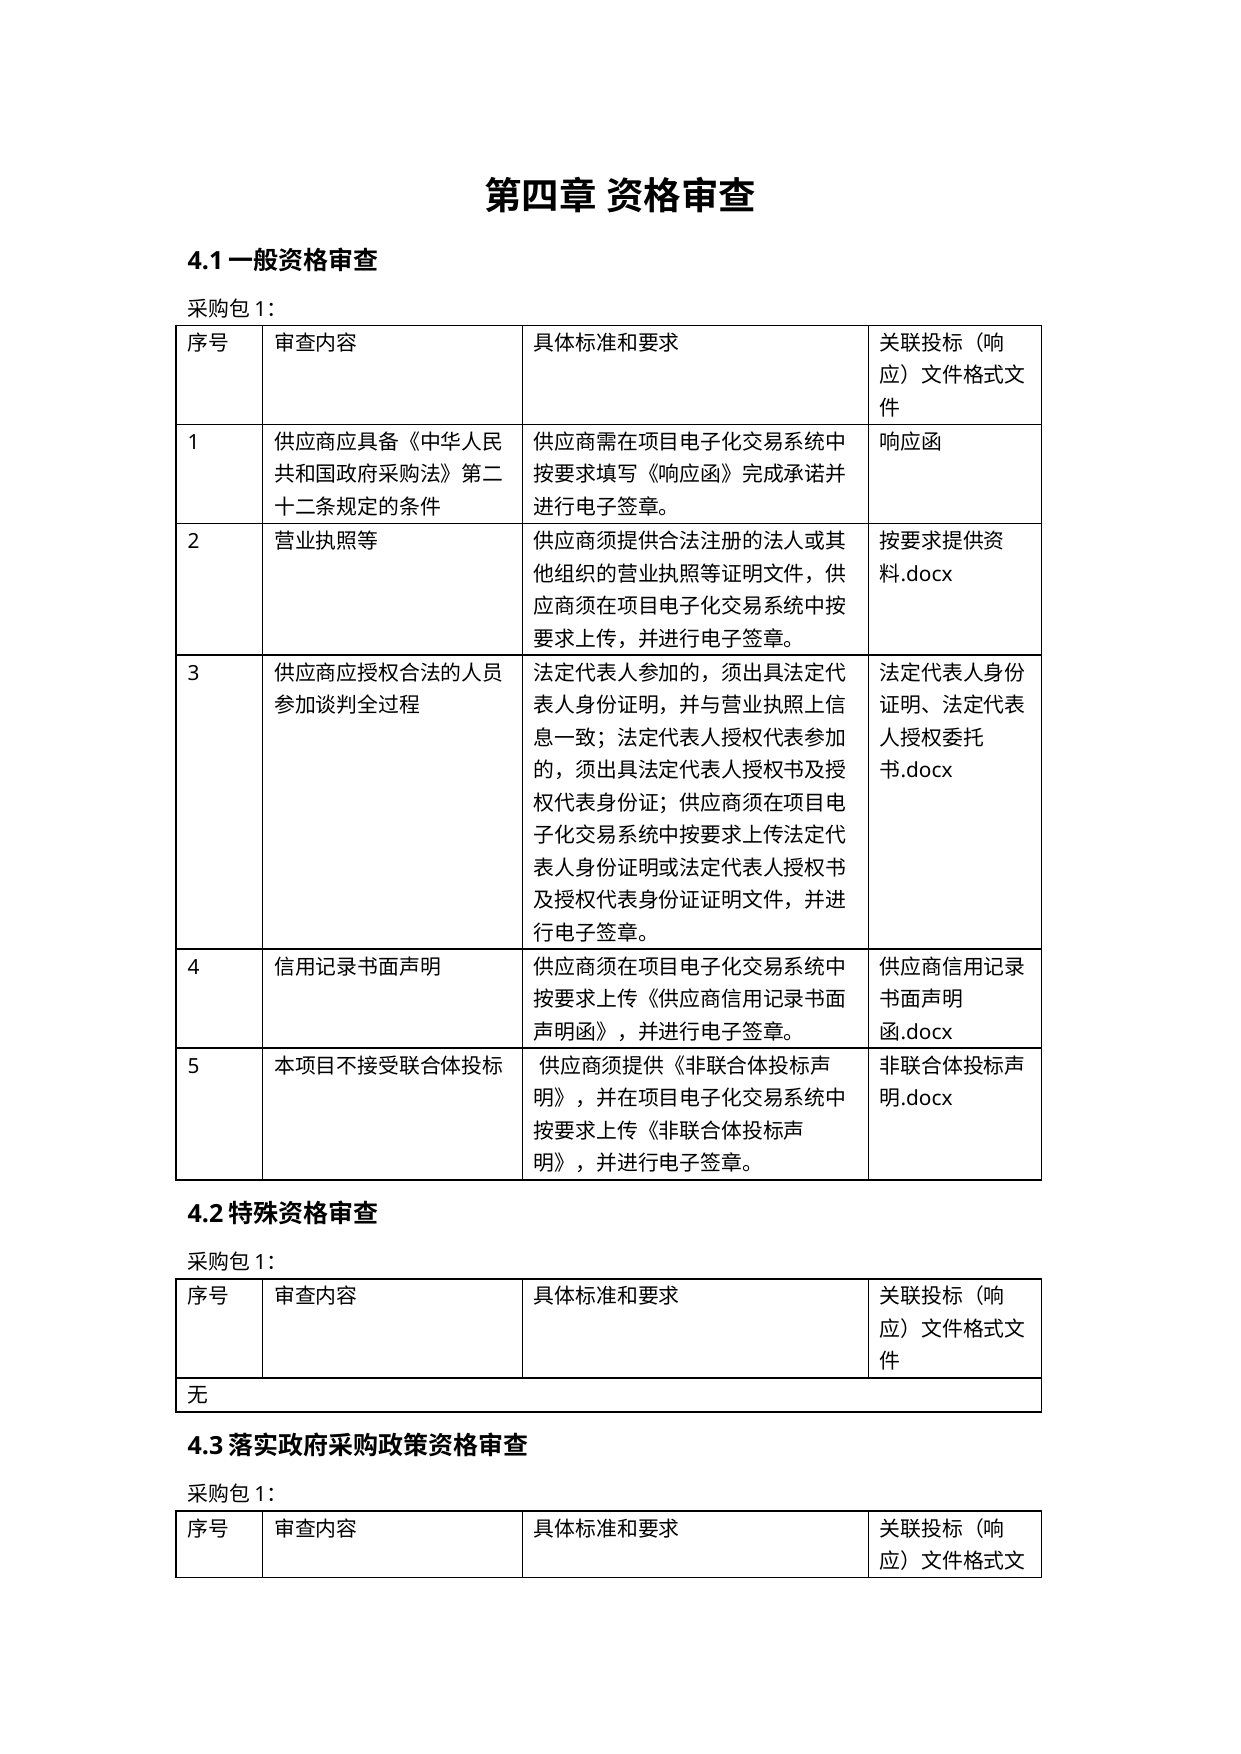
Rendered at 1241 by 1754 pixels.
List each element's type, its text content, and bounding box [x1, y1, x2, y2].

table_cell 按要求提供资料.docx [869, 524, 1041, 654]
table_cell 供应商需在项目电子化交易系统中按要求填写《响应函》完成承诺并进行电子签章。 [523, 425, 868, 523]
text 采购包1： [187, 292, 1053, 324]
table_cell 非联合体投标声明.docx [869, 1049, 1041, 1179]
table_header 具体标准和要求 [523, 326, 868, 423]
table_header 序号 [177, 326, 262, 423]
table_cell 4 [177, 950, 262, 1047]
table_header 序号 [177, 1280, 262, 1377]
table_header 关联投标（响应）文件格式文件 [869, 326, 1041, 423]
table_cell 供应商须在项目电子化交易系统中按要求上传《供应商信用记录书面声明函》，并进行电子签章。 [523, 950, 868, 1047]
text 第四章 资格审查 [187, 162, 1053, 227]
text 4.2特殊资格审查 [187, 1180, 1053, 1245]
table_cell 信用记录书面声明 [263, 950, 522, 1047]
text 采购包1： [187, 1478, 1053, 1510]
table_cell 供应商须提供《非联合体投标声明》，并在项目电子化交易系统中按要求上传《非联合体投标声明》，并进行电子签章。 [523, 1049, 868, 1179]
table_cell 供应商应授权合法的人员参加谈判全过程 [263, 656, 522, 948]
table_cell 3 [177, 656, 262, 948]
table_cell 2 [177, 524, 262, 654]
table_cell 营业执照等 [263, 524, 522, 654]
text 4.3落实政府采购政策资格审查 [187, 1413, 1053, 1478]
table_cell 供应商须提供合法注册的法人或其他组织的营业执照等证明文件，供应商须在项目电子化交易系统中按要求上传，并进行电子签章。 [523, 524, 868, 654]
table_cell 1 [177, 425, 262, 523]
table_cell 5 [177, 1049, 262, 1179]
table_header 序号 [177, 1512, 262, 1577]
table_cell 供应商信用记录书面声明函.docx [869, 950, 1041, 1047]
table_header 审查内容 [263, 1512, 522, 1577]
table_cell 供应商应具备《中华人民共和国政府采购法》第二十二条规定的条件 [263, 425, 522, 523]
table_header 关联投标（响应）文件格式文件 [869, 1280, 1041, 1377]
text 4.1一般资格审查 [187, 227, 1053, 292]
table_cell 本项目不接受联合体投标 [263, 1049, 522, 1179]
text 采购包1： [187, 1245, 1053, 1278]
table_header 审查内容 [263, 1280, 522, 1377]
table_cell 法定代表人参加的，须出具法定代表人身份证明，并与营业执照上信息一致；法定代表人授权代表参加的，须出具法定代表人授权书及授权代表身份证；供应商须在项目电子化交易系统中按要求上传法定代表人身份证明或法定代表人授权书及授权代表身份证证明文件，并进行电子签章。 [523, 656, 868, 948]
table_cell 无 [177, 1379, 1041, 1411]
table_header 具体标准和要求 [523, 1512, 868, 1577]
table_header 审查内容 [263, 326, 522, 423]
table_cell 响应函 [869, 425, 1041, 523]
table_cell 法定代表人身份证明、法定代表人授权委托书.docx [869, 656, 1041, 948]
table_header 关联投标（响应）文件格式文件 [869, 1512, 1041, 1577]
table_header 具体标准和要求 [523, 1280, 868, 1377]
